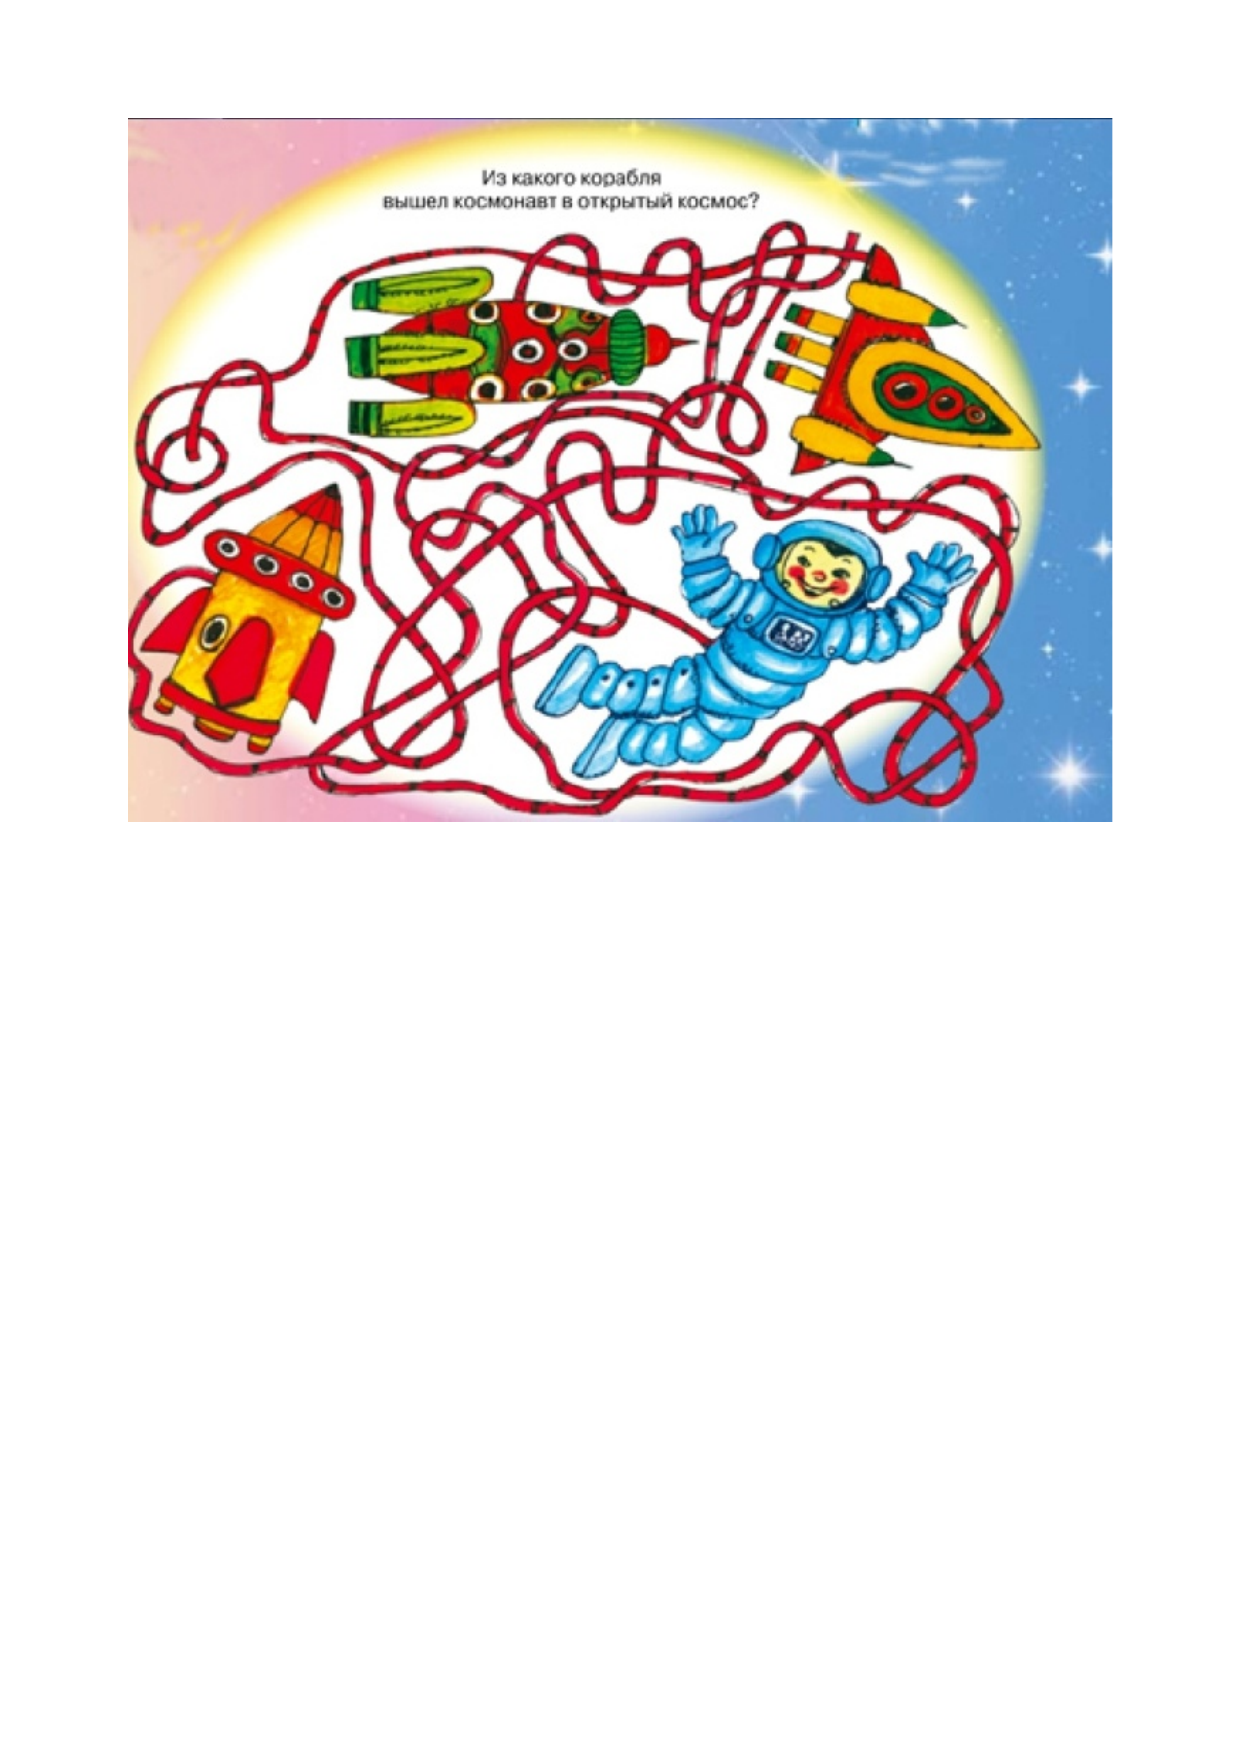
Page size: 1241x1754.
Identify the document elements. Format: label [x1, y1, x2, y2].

picture [128, 118, 1113, 822]
